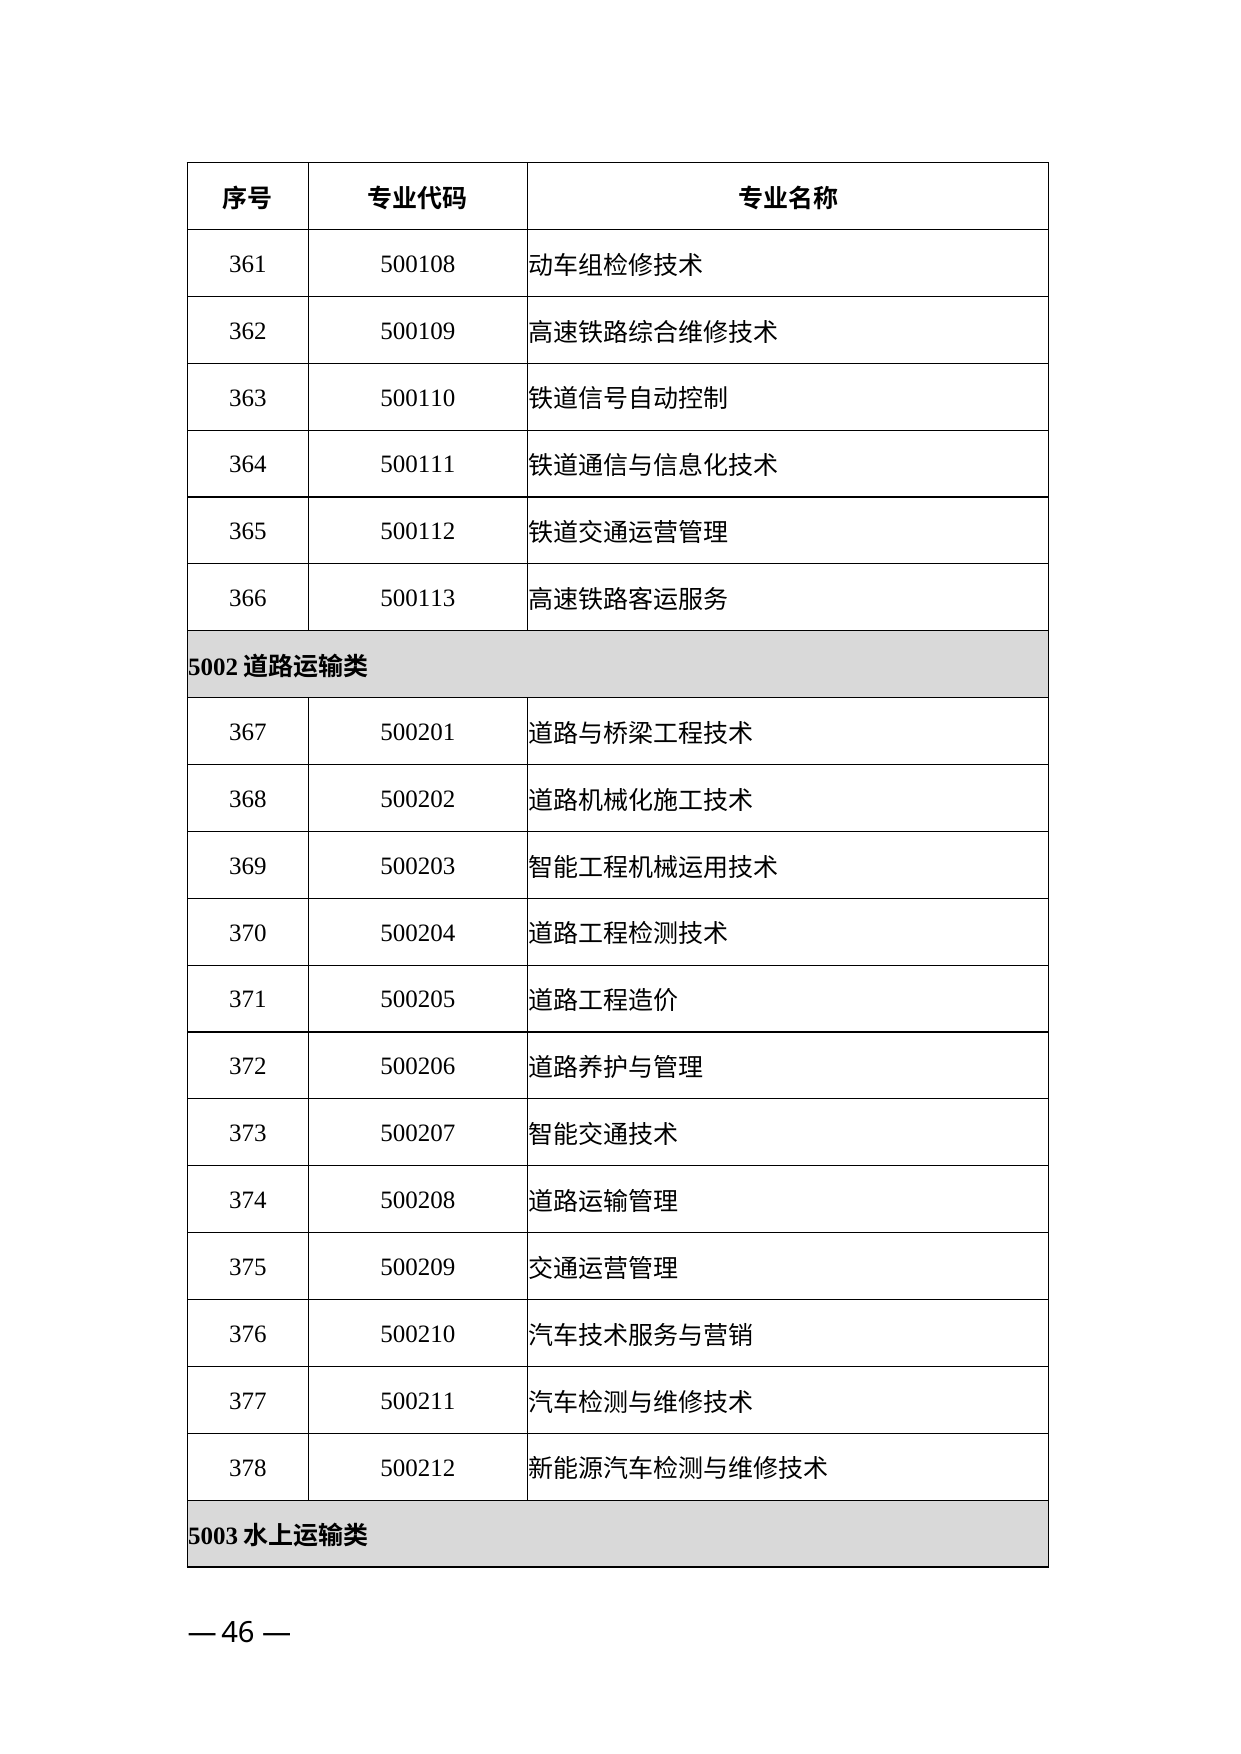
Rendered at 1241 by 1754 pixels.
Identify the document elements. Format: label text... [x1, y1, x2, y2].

table_cell 363 [188, 364, 308, 429]
table_cell 铁道信号自动控制 [528, 364, 1048, 429]
table_cell 366 [188, 564, 308, 630]
table_cell 500201 [309, 698, 527, 764]
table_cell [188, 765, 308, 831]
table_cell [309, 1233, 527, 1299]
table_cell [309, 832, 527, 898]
table_cell 500113 [309, 564, 527, 630]
table_cell 361 [188, 230, 308, 296]
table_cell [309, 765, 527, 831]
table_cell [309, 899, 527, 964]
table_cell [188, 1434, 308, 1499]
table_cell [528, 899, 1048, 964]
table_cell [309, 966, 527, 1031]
table_cell 铁道通信与信息化技术 [528, 431, 1048, 496]
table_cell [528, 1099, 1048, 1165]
table_cell 动车组检修技术 [528, 230, 1048, 296]
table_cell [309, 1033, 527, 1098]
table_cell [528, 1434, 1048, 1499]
table_cell 500108 [309, 230, 527, 296]
table_cell 364 [188, 431, 308, 496]
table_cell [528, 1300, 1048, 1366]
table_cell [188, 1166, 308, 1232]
table_cell 362 [188, 297, 308, 363]
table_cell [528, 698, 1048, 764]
table_header 专业名称 [528, 163, 1048, 229]
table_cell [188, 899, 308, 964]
table_cell 高速铁路客运服务 [528, 564, 1048, 630]
table_header 序号 [188, 163, 308, 229]
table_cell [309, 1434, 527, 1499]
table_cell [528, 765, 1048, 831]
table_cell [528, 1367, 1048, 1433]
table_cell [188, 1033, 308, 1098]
table_cell 500112 [309, 498, 527, 563]
table_header 专业代码 [309, 163, 527, 229]
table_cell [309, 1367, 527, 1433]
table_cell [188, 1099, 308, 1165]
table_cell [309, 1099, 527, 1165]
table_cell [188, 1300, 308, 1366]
table_cell 500110 [309, 364, 527, 429]
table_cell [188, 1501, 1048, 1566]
table_cell 367 [188, 698, 308, 764]
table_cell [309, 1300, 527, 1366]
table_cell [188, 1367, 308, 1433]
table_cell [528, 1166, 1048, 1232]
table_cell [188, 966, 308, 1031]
table_cell 500109 [309, 297, 527, 363]
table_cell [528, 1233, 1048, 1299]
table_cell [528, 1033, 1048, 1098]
table_cell 铁道交通运营管理 [528, 498, 1048, 563]
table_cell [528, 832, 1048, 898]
table_cell 365 [188, 498, 308, 563]
table_cell 5002道路运输类 [188, 631, 1048, 697]
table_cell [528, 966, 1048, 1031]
table_cell 高速铁路综合维修技术 [528, 297, 1048, 363]
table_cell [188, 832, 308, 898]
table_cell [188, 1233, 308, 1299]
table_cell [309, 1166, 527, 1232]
table_cell 500111 [309, 431, 527, 496]
